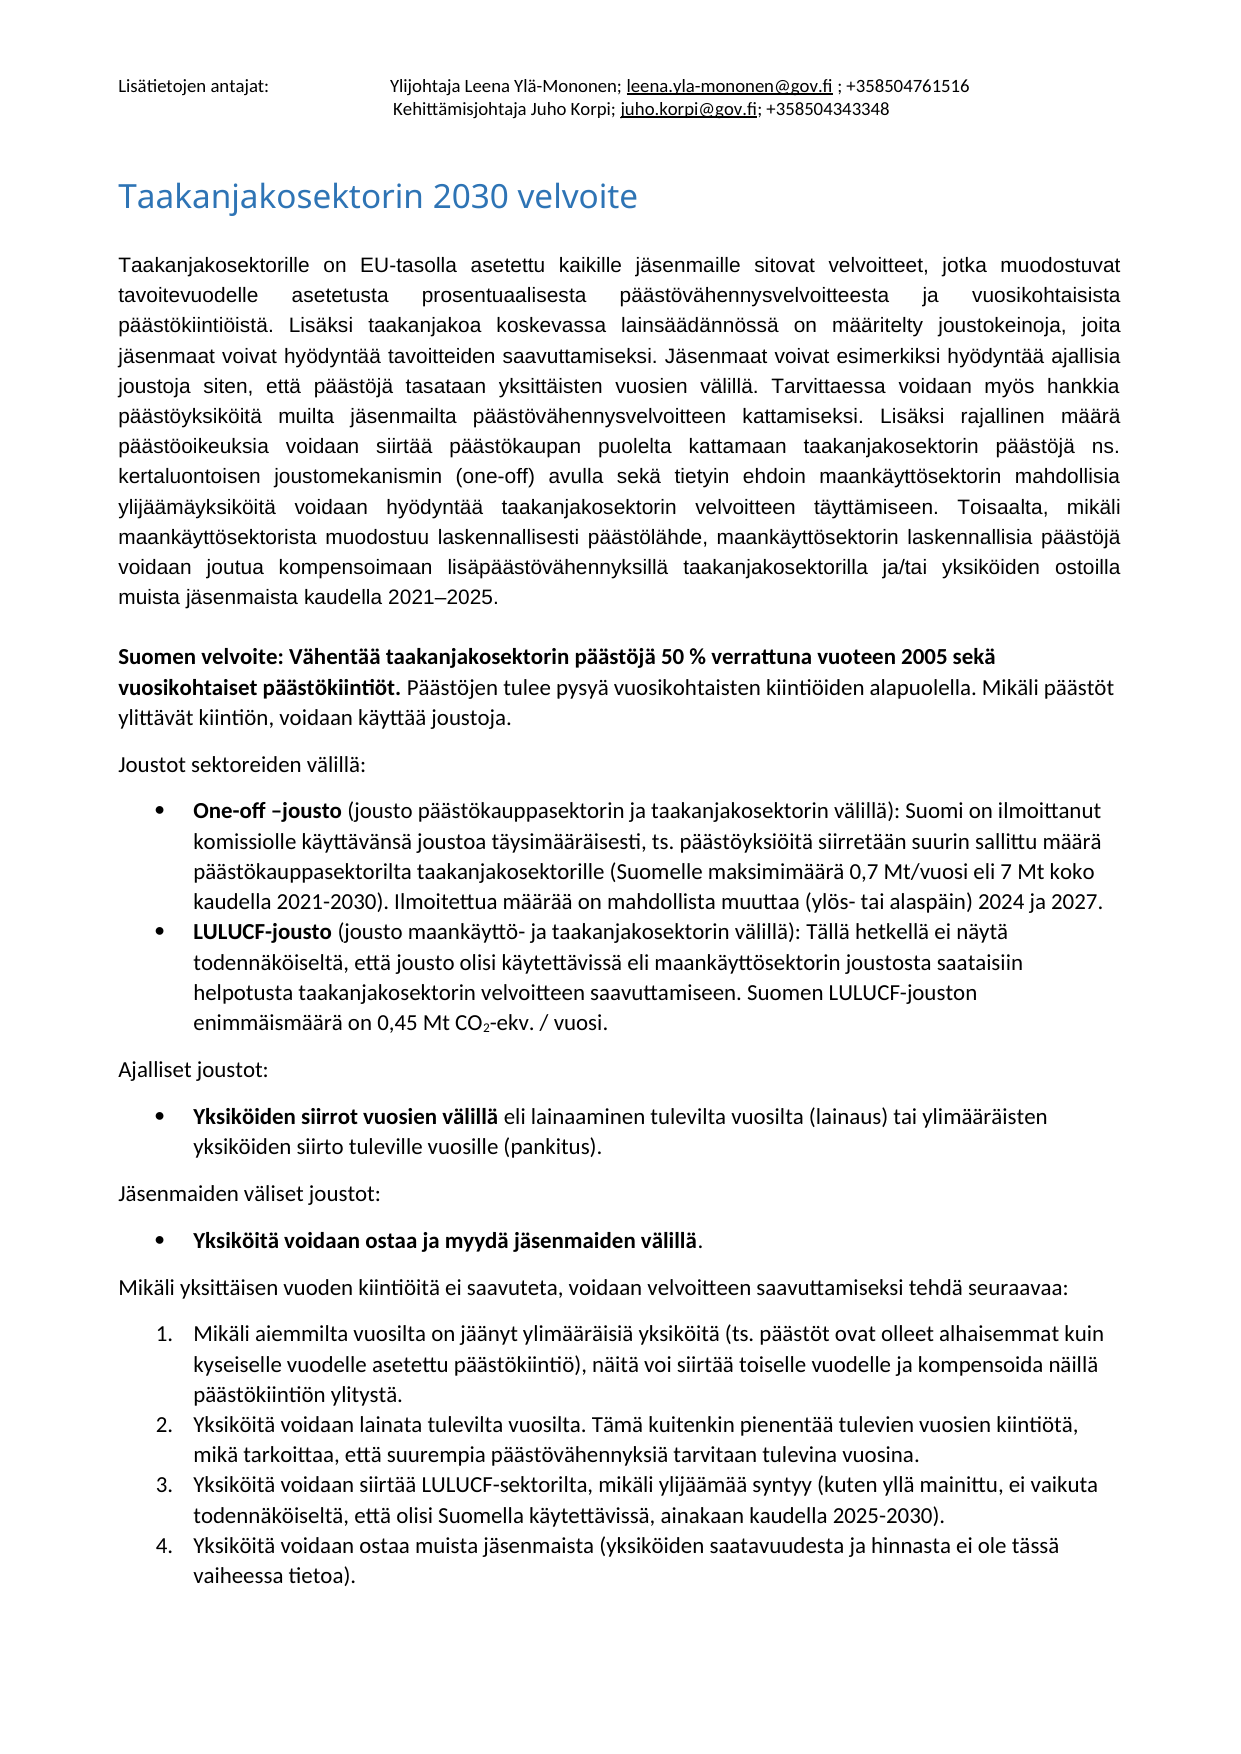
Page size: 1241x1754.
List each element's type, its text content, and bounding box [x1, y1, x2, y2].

text Joustot sektoreiden välillä: [118, 750, 1122, 778]
list One-off –jousto (jousto päästökauppasektorin ja taakanjakosektorin välillä): Suomi on ilmoittanut komissiolle käyttävänsä joustoa täysimääräisesti, ts. päästöyksiöitä siirretään suurin sallittu määrä päästökauppasektorilta taakanjakosektorille (Suomelle maksimimäärä 0,7 Mt/vuosi eli 7 Mt koko kaudella 2021-2030). Ilmoitettua määrää on mahdollista muuttaa (ylös- tai alaspäin) 2024 ja 2027. [156, 797, 1122, 915]
list Yksiköitä voidaan ostaa muista jäsenmaista (yksiköiden saatavuudesta ja hinnasta ei ole tässä vaiheessa tietoa). [156, 1531, 1122, 1589]
text Taakanjakosektorille on EU-tasolla asetettu kaikille jäsenmaille sitovat velvoitteet, jotka muodostuvat tavoitevuodelle asetetusta prosentuaalisesta päästövähennysvelvoitteesta ja vuosikohtaisista päästökiintiöistä. Lisäksi taakanjakoa koskevassa lainsäädännössä on määritelty joustokeinoja, joita jäsenmaat voivat hyödyntää tavoitteiden saavuttamiseksi. Jäsenmaat voivat esimerkiksi hyödyntää ajallisia joustoja siten, että päästöjä tasataan yksittäisten vuosien välillä. Tarvittaessa voidaan myös hankkia päästöyksiköitä muilta jäsenmailta päästövähennysvelvoitteen kattamiseksi. Lisäksi rajallinen määrä päästöoikeuksia voidaan siirtää päästökaupan puolelta kattamaan taakanjakosektorin päästöjä ns. kertaluontoisen joustomekanismin (one-off) avulla sekä tietyin ehdoin maankäyttösektorin mahdollisia ylijäämäyksiköitä voidaan hyödyntää taakanjakosektorin velvoitteen täyttämiseen. Toisaalta, mikäli maankäyttösektorista muodostuu laskennallisesti päästölähde, maankäyttösektorin laskennallisia päästöjä voidaan joutua kompensoimaan lisäpäästövähennyksillä taakanjakosektorilla ja/tai yksiköiden ostoilla muista jäsenmaista kaudella 2021–2025. [118, 247, 1122, 609]
list Yksiköitä voidaan lainata tulevilta vuosilta. Tämä kuitenkin pienentää tulevien vuosien kiintiötä, mikä tarkoittaa, että suurempia päästövähennyksiä tarvitaan tulevina vuosina. [156, 1410, 1122, 1468]
list Yksiköiden siirrot vuosien välillä eli lainaaminen tulevilta vuosilta (lainaus) tai ylimääräisten yksiköiden siirto tuleville vuosille (pankitus). [156, 1102, 1122, 1160]
list Yksiköitä voidaan siirtää LULUCF-sektorilta, mikäli ylijäämää syntyy (kuten yllä mainittu, ei vaikuta todennäköiseltä, että olisi Suomella käytettävissä, ainakaan kaudella 2025-2030). [156, 1471, 1122, 1529]
list Mikäli aiemmilta vuosilta on jäänyt ylimääräisiä yksiköitä (ts. päästöt ovat olleet alhaisemmat kuin kyseiselle vuodelle asetettu päästökiintiö), näitä voi siirtää toiselle vuodelle ja kompensoida näillä päästökiintiön ylitystä. [156, 1319, 1122, 1408]
text Mikäli yksittäisen vuoden kiintiöitä ei saavuteta, voidaan velvoitteen saavuttamiseksi tehdä seuraavaa: [118, 1273, 1122, 1301]
text Ajalliset joustot: [118, 1055, 1122, 1083]
text Suomen velvoite: Vähentää taakanjakosektorin päästöjä 50 % verrattuna vuoteen 2005 sekä vuosikohtaiset päästökiintiöt. Päästöjen tulee pysyä vuosikohtaisten kiintiöiden alapuolella. Mikäli päästöt ylittävät kiintiön, voidaan käyttää joustoja. [118, 642, 1122, 731]
list Yksiköitä voidaan ostaa ja myydä jäsenmaiden välillä. [156, 1226, 1122, 1254]
text Jäsenmaiden väliset joustot: [118, 1179, 1122, 1207]
subtitle Taakanjakosektorin 2030 velvoite [118, 173, 1122, 218]
list LULUCF-jousto (jousto maankäyttö- ja taakanjakosektorin välillä): Tällä hetkellä ei näytä todennäköiseltä, että jousto olisi käytettävissä eli maankäyttösektorin joustosta saataisiin helpotusta taakanjakosektorin velvoitteen saavuttamiseen. Suomen LULUCF-jouston enimmäismäärä on 0,45 Mt CO2-ekv. / vuosi. [156, 917, 1122, 1036]
